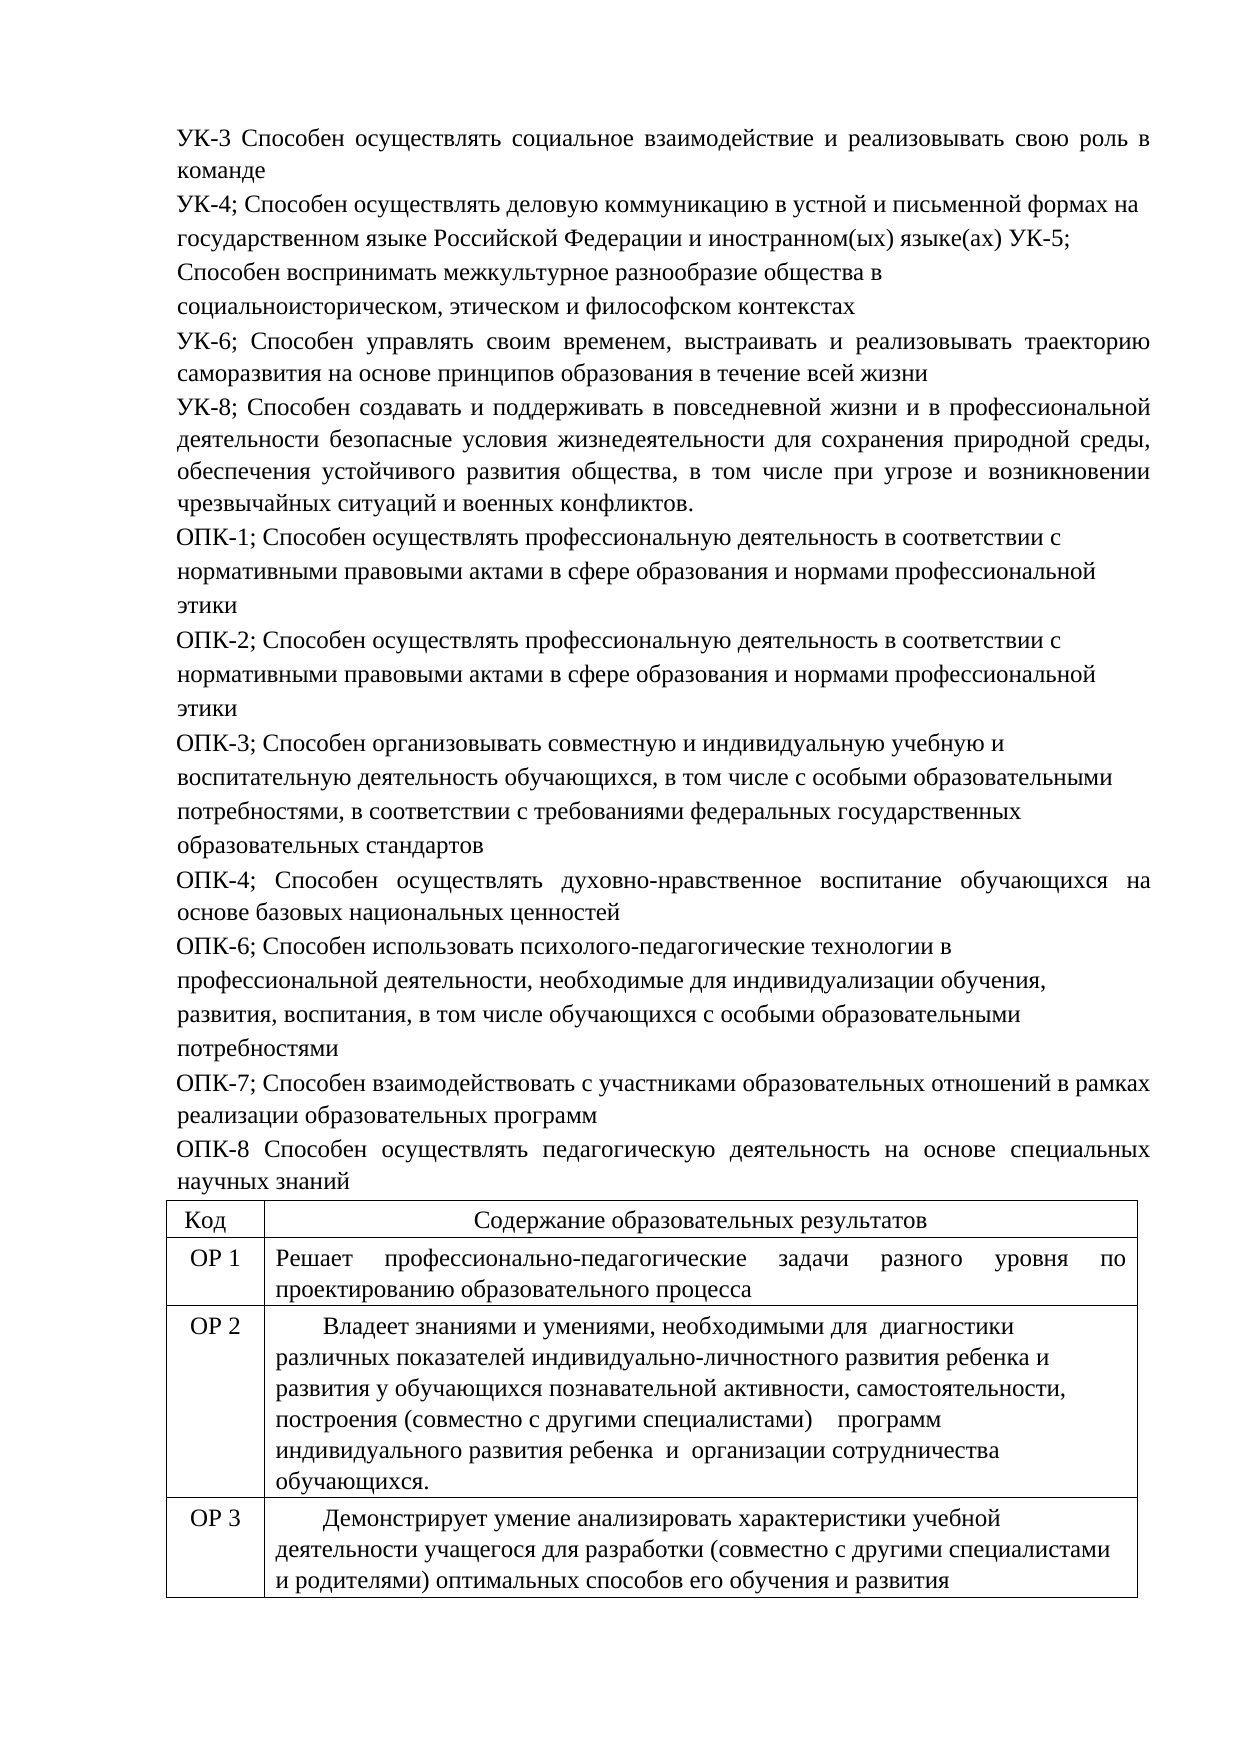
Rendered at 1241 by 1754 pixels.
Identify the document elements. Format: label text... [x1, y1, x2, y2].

table_cell Решает профессионально-педагогические задачи разного уровня по проектированию образовательного процесса [265, 1238, 1137, 1305]
table_cell Демонстрирует умение анализировать характеристики учебной деятельности учащегося для разработки (совместно с другими специалистами и родителями) оптимальных способов его обучения и развития [265, 1498, 1137, 1597]
table_cell ОР 3 [167, 1498, 264, 1597]
table_cell ОР 1 [167, 1238, 264, 1305]
text УК-4; Способен осуществлять деловую коммуникацию в устной и письменной формах на государственном языке Российской Федерации и иностранном(ых) языке(ах) УК-5; Способен воспринимать межкультурное разнообразие общества в социальноисторическом, этическом и философском контекстах [176, 189, 1141, 320]
text ОПК-7; Способен взаимодействовать с участниками образовательных отношений в рамках реализации образовательных программ [176, 1068, 1151, 1129]
text ОПК-6; Способен использовать психолого-педагогические технологии в профессиональной деятельности, необходимые для индивидуализации обучения, развития, воспитания, в том числе обучающихся с особыми образовательными потребностями [176, 931, 1153, 1062]
text ОПК-3; Способен организовывать совместную и индивидуальную учебную и воспитательную деятельность обучающихся, в том числе с особыми образовательными потребностями, в соответствии с требованиями федеральных государственных образовательных стандартов [176, 728, 1153, 859]
text ОПК-4; Способен осуществлять духовно-нравственное воспитание обучающихся на основе базовых национальных ценностей [176, 865, 1151, 926]
text УК-6; Способен управлять своим временем, выстраивать и реализовывать траекторию саморазвития на основе принципов образования в течение всей жизни [176, 326, 1151, 387]
text ОПК-2; Способен осуществлять профессиональную деятельность в соответствии с нормативными правовыми актами в сфере образования и нормами профессиональной этики [176, 625, 1153, 722]
table_header Содержание образовательных результатов [265, 1201, 1137, 1237]
table_cell Владеет знаниями и умениями, необходимыми для диагностики различных показателей индивидуально-личностного развития ребенка и развития у обучающихся познавательной активности, самостоятельности, построения (совместно с другими специалистами) программ индивидуального развития ребенка и организации сотрудничества обучающихся. [265, 1306, 1137, 1497]
table_header Код [167, 1201, 264, 1237]
text ОПК-8 Способен осуществлять педагогическую деятельность на основе специальных научных знаний [176, 1134, 1151, 1194]
text ОПК-1; Способен осуществлять профессиональную деятельность в соответствии с нормативными правовыми актами в сфере образования и нормами профессиональной этики [176, 522, 1153, 619]
table_cell ОР 2 [167, 1306, 264, 1497]
text УК-3 Способен осуществлять социальное взаимодействие и реализовывать свою роль в команде [176, 123, 1151, 184]
text УК-8; Способен создавать и поддерживать в повседневной жизни и в профессиональной деятельности безопасные условия жизнедеятельности для сохранения природной среды, обеспечения устойчивого развития общества, в том числе при угрозе и возникновении чрезвычайных ситуаций и военных конфликтов. [176, 392, 1151, 517]
